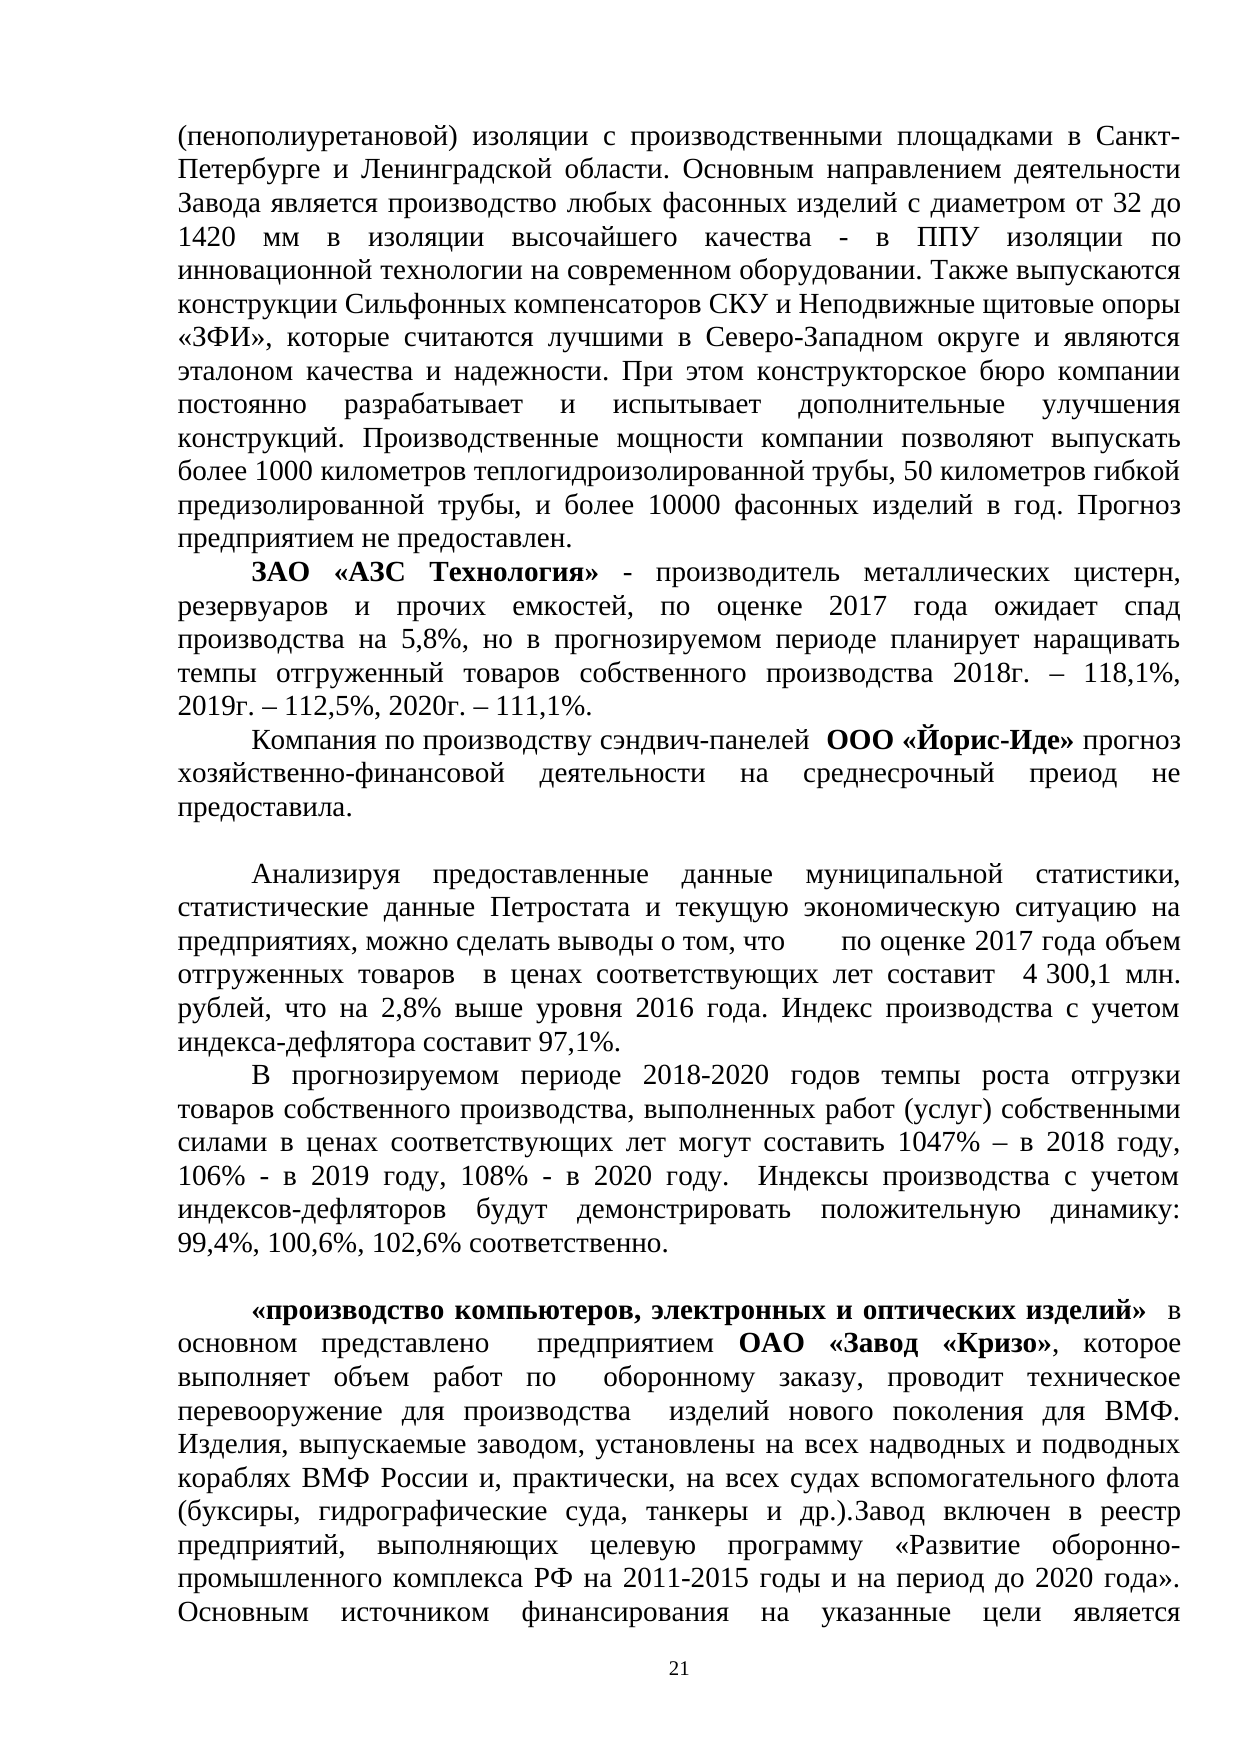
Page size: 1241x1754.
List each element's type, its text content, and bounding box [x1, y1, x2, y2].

text Компания по производству сэндвич-панелей ООО «Йорис-Иде» прогноз хозяйственно-финансовой деятельности на среднесрочный преиод не предоставила. [177, 722, 1181, 822]
text Анализируя предоставленные данные муниципальной статистики, статистические данные Петростата и текущую экономическую ситуацию на предприятиях, можно сделать выводы о том, что по оценке 2017 года объем отгруженных товаров в ценах соответствующих лет составит 4 300,1 млн. рублей, что на 2,8% выше уровня 2016 года. Индекс производства с учетом индекса-дефлятора составит 97,1%. [177, 856, 1181, 1057]
text В прогнозируемом периоде 2018-2020 годов темпы роста отгрузки товаров собственного производства, выполненных работ (услуг) собственными силами в ценах соответствующих лет могут составить 1047% – в 2018 году, 106% - в 2019 году, 108% - в 2020 году. Индексы производства с учетом индексов-дефляторов будут демонстрировать положительную динамику: 99,4%, 100,6%, 102,6% соответственно. [177, 1057, 1181, 1258]
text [177, 118, 1181, 554]
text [177, 1292, 1181, 1627]
text ЗАО «АЗС Технология» - производитель металлических цистерн, резервуаров и прочих емкостей, по оценке 2017 года ожидает спад производства на 5,8%, но в прогнозируемом периоде планирует наращивать темпы отгруженный товаров собственного производства 2018г. – 118,1%, 2019г. – 112,5%, 2020г. – 111,1%. [177, 554, 1181, 722]
